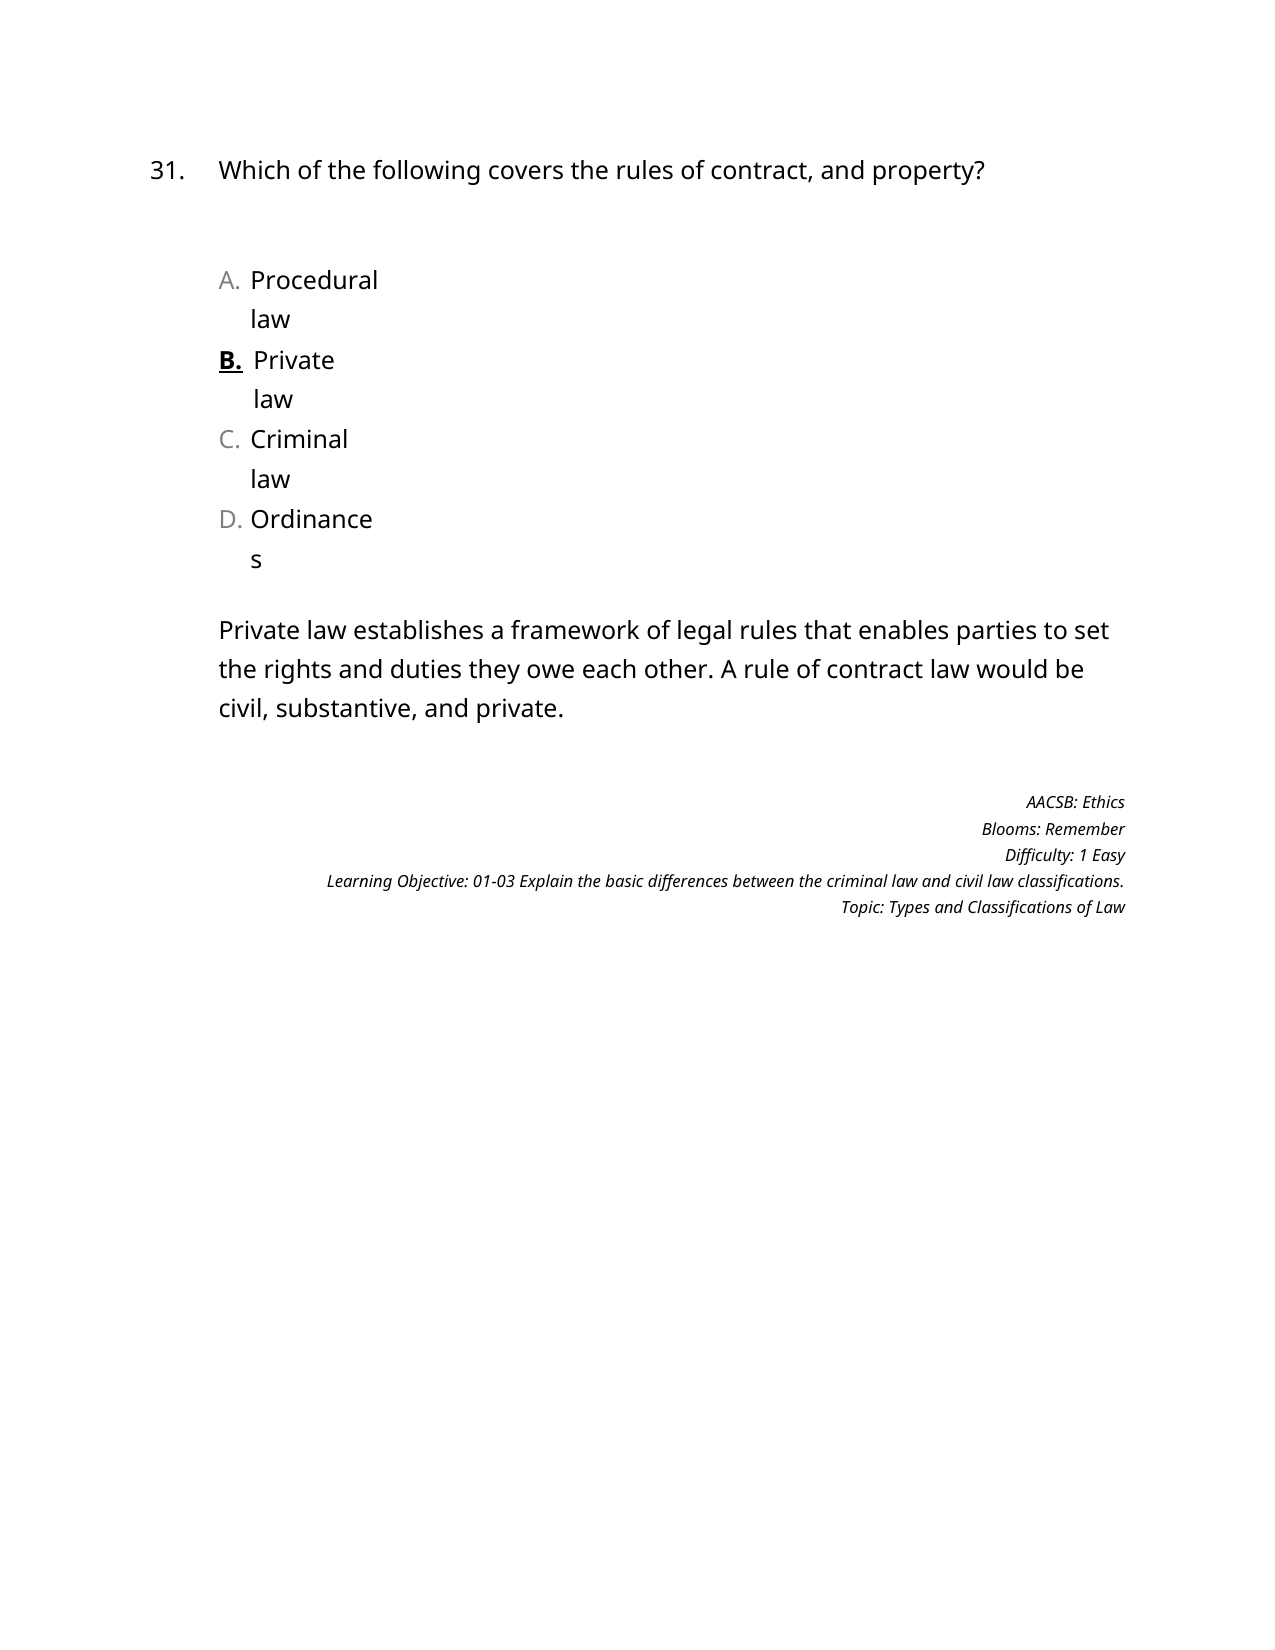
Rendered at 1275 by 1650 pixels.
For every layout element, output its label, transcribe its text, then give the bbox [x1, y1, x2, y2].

table_header AACSB: Ethics Blooms: Remember Difficulty: 1 Easy Learning Objective: 01-03 Explain the basic differences between the criminal law and civil law classifications. Topic: Types and Classifications of Law [150, 791, 1125, 954]
table_header 31. [150, 153, 218, 762]
table_header Which of the following covers the rules of contract, and property? Private law establishes a framework of legal rules that enables parties to set the rights and duties they owe each other. A rule of contract law would be civil, substantive, and private. [218, 153, 1125, 762]
